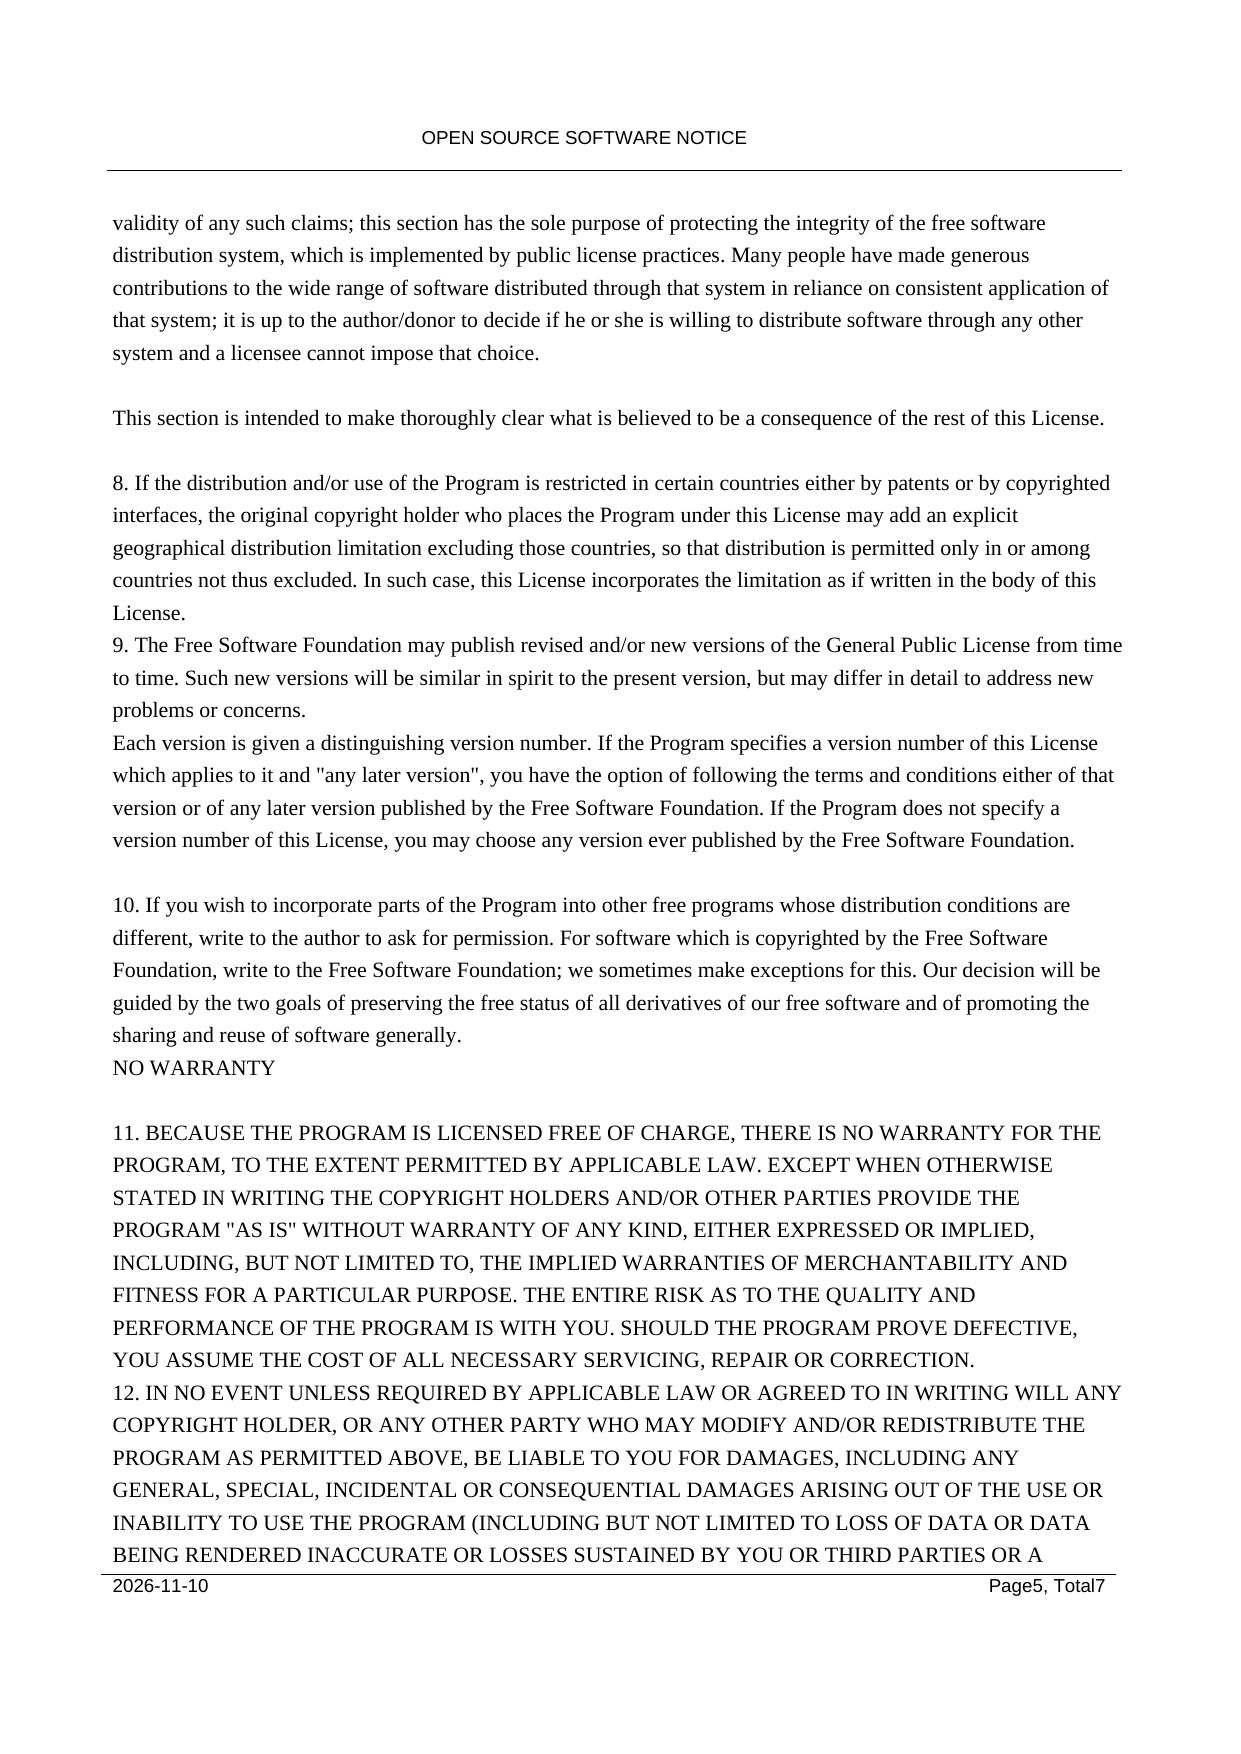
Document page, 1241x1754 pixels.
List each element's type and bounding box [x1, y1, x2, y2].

text [112, 206, 1128, 1571]
